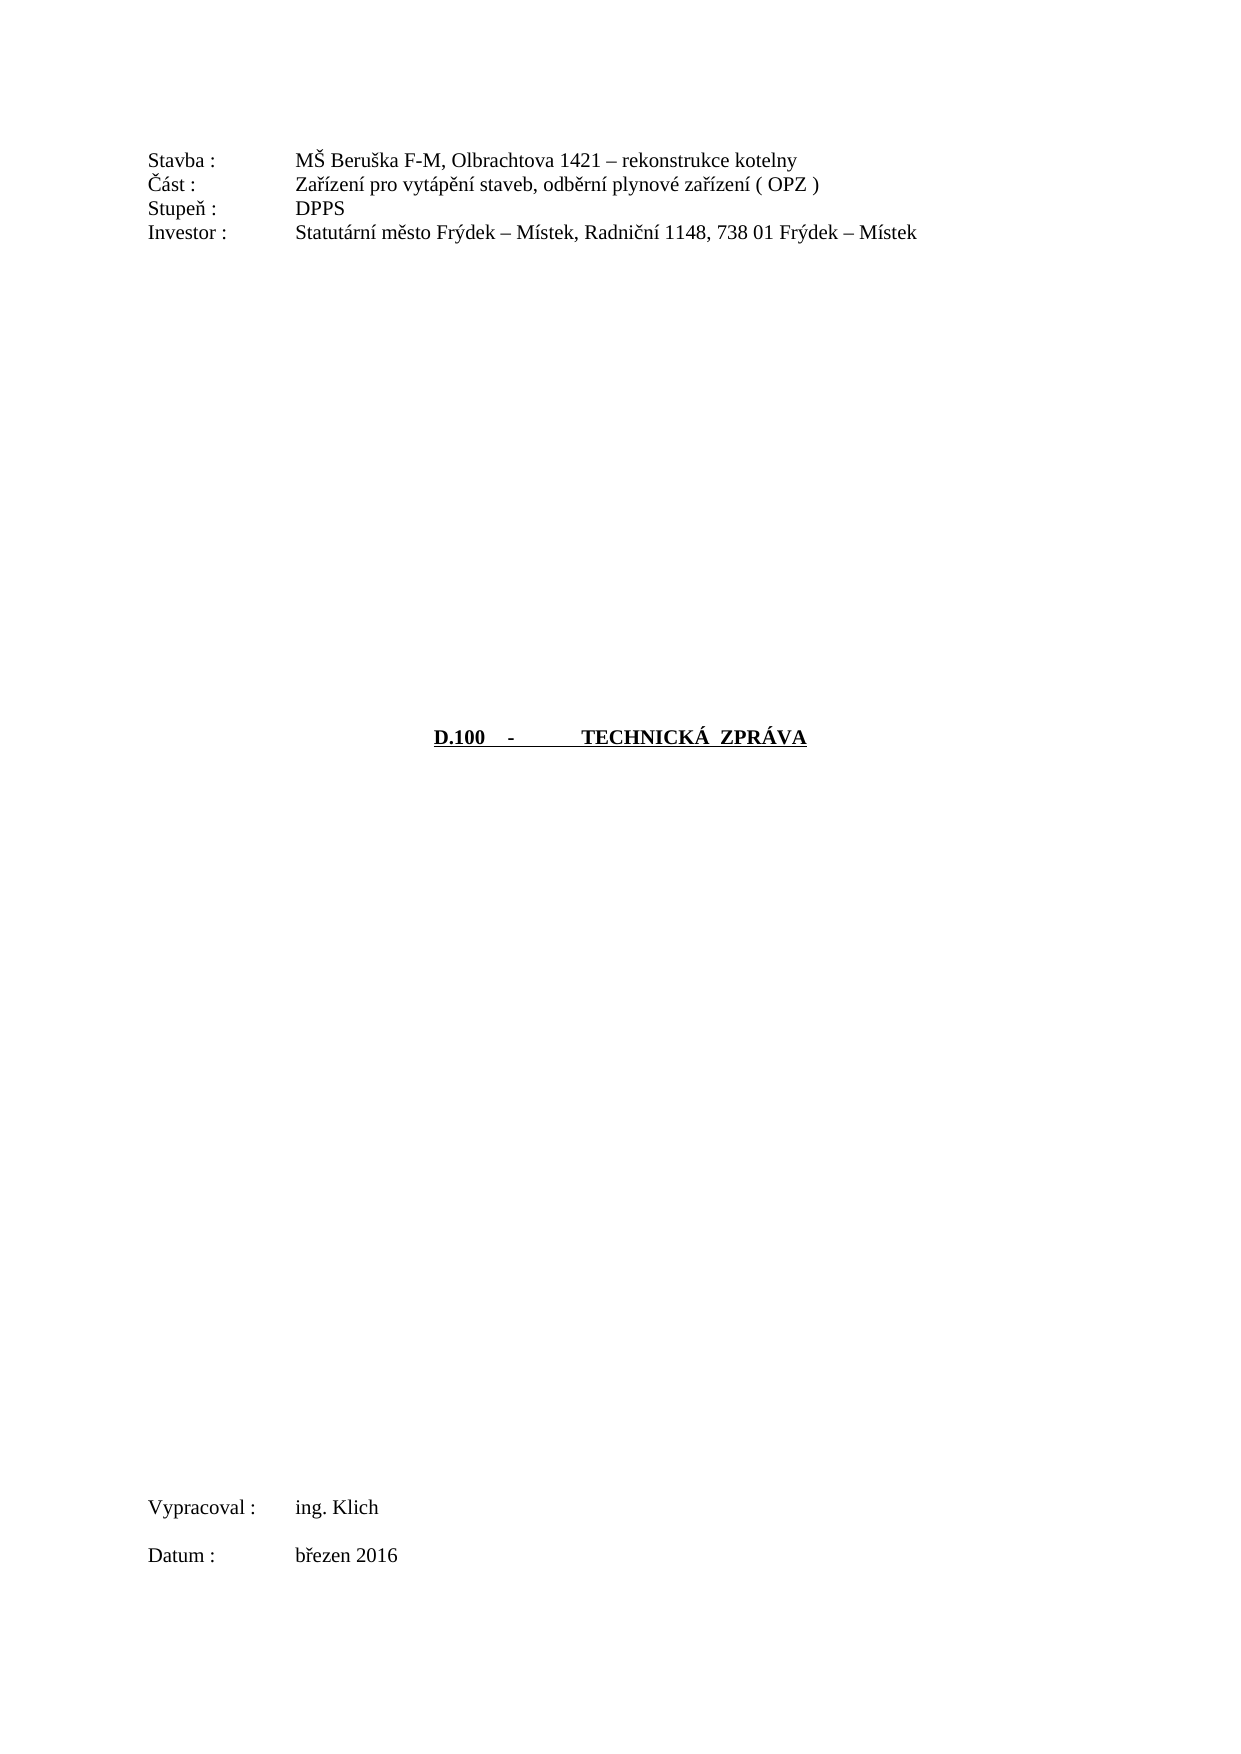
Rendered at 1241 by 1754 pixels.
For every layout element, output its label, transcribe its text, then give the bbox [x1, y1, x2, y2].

text D.100 - TECHNICKÁ ZPRÁVA [148, 725, 1093, 749]
text Datum : březen 2016 [148, 1543, 1093, 1567]
text Část : Zařízení pro vytápění staveb, odběrní plynové zařízení ( OPZ ) [148, 172, 1093, 196]
text Vypracoval : ing. Klich [148, 1495, 1093, 1519]
text Investor : Statutární město Frýdek – Místek, Radniční 1148, 738 01 Frýdek – Místek [148, 220, 1093, 244]
text Stavba : MŠ Beruška F-M, Olbrachtova 1421 – rekonstrukce kotelny [148, 148, 1093, 172]
text Stupeň : DPPS [148, 196, 1093, 220]
